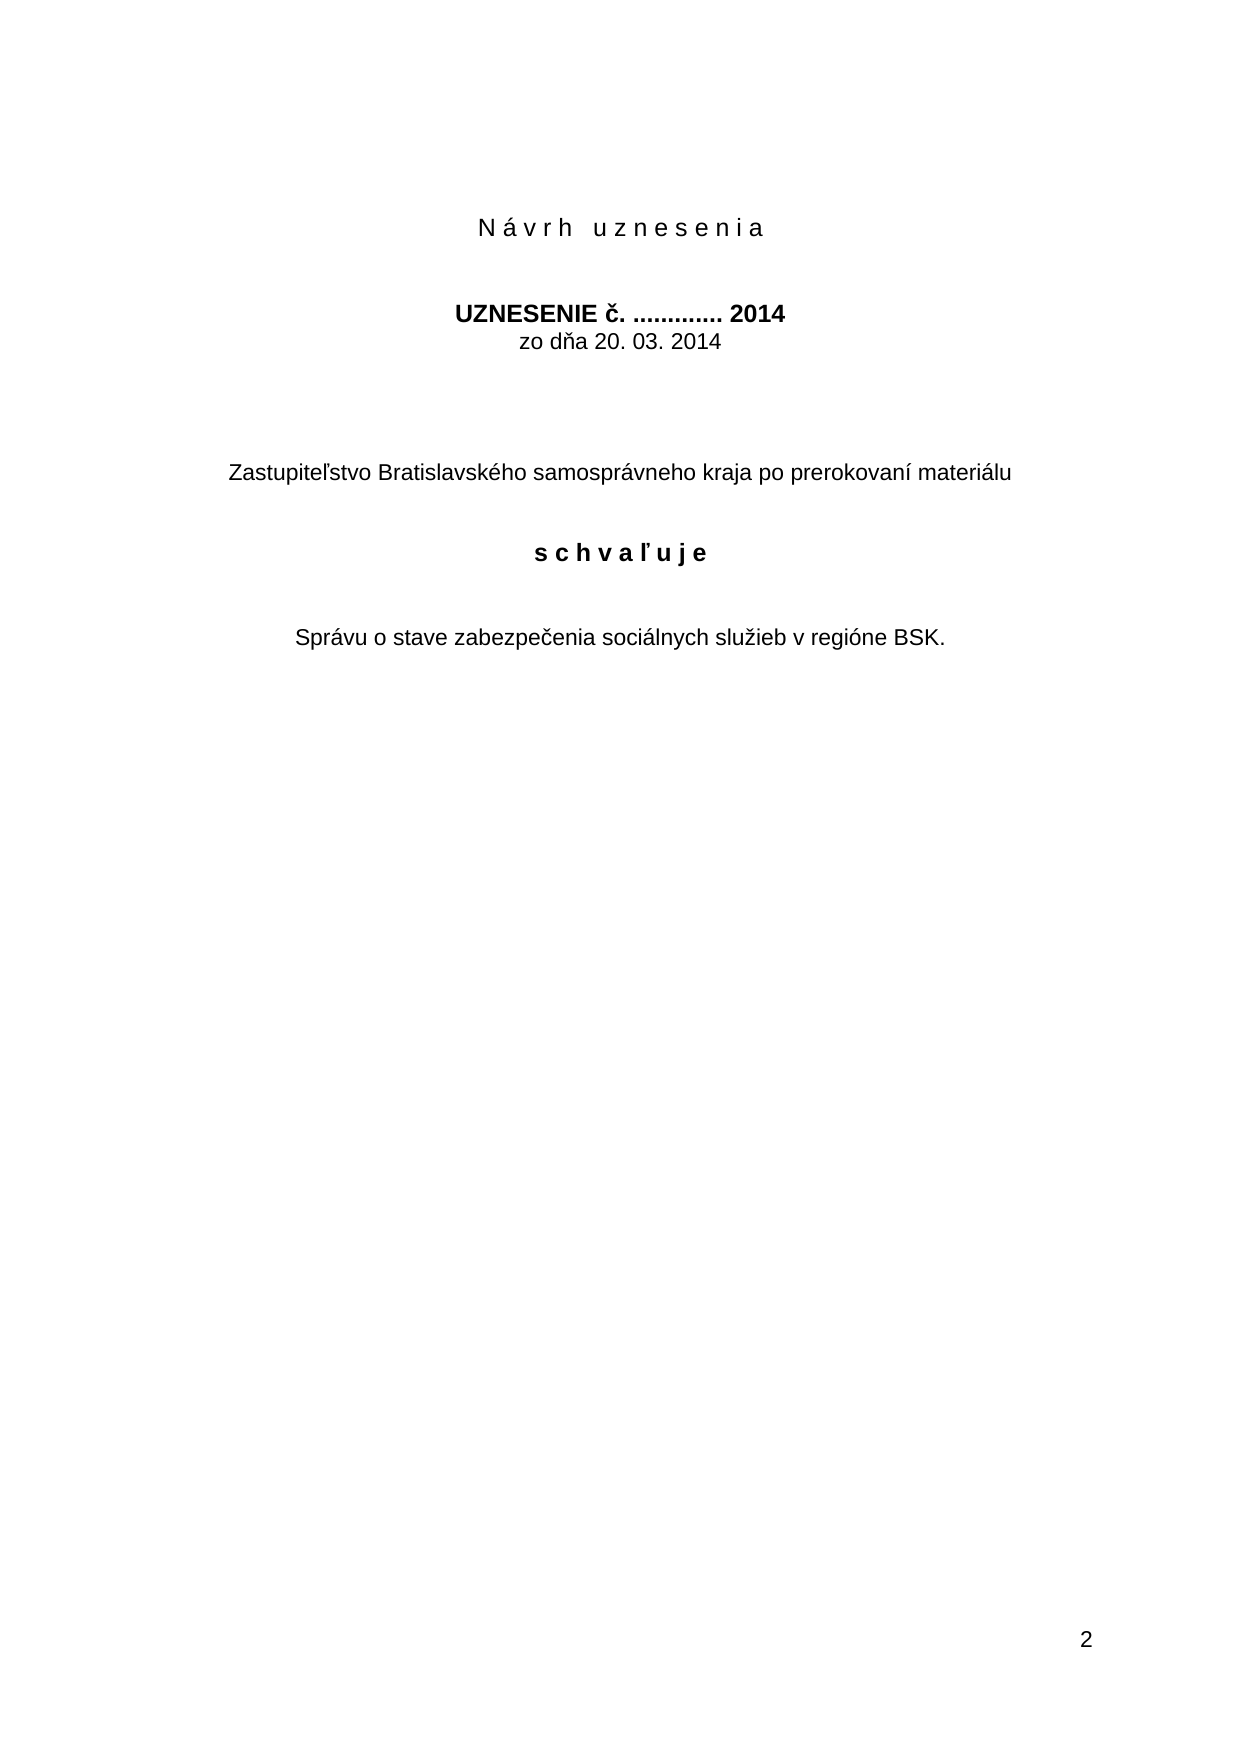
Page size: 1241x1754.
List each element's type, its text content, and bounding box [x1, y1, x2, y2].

text zo dňa 20. 03. 2014 [148, 328, 1093, 354]
text uznesenie č. ............. 2014 [148, 299, 1093, 328]
text Správu o stave zabezpečenia sociálnych služieb v regióne BSK. [148, 624, 1093, 650]
list s c h v a ľ u j e [148, 538, 1093, 567]
text Zastupiteľstvo Bratislavského samosprávneho kraja po prerokovaní materiálu [148, 459, 1093, 486]
text N á v r h u z n e s e n i a [148, 213, 1093, 241]
